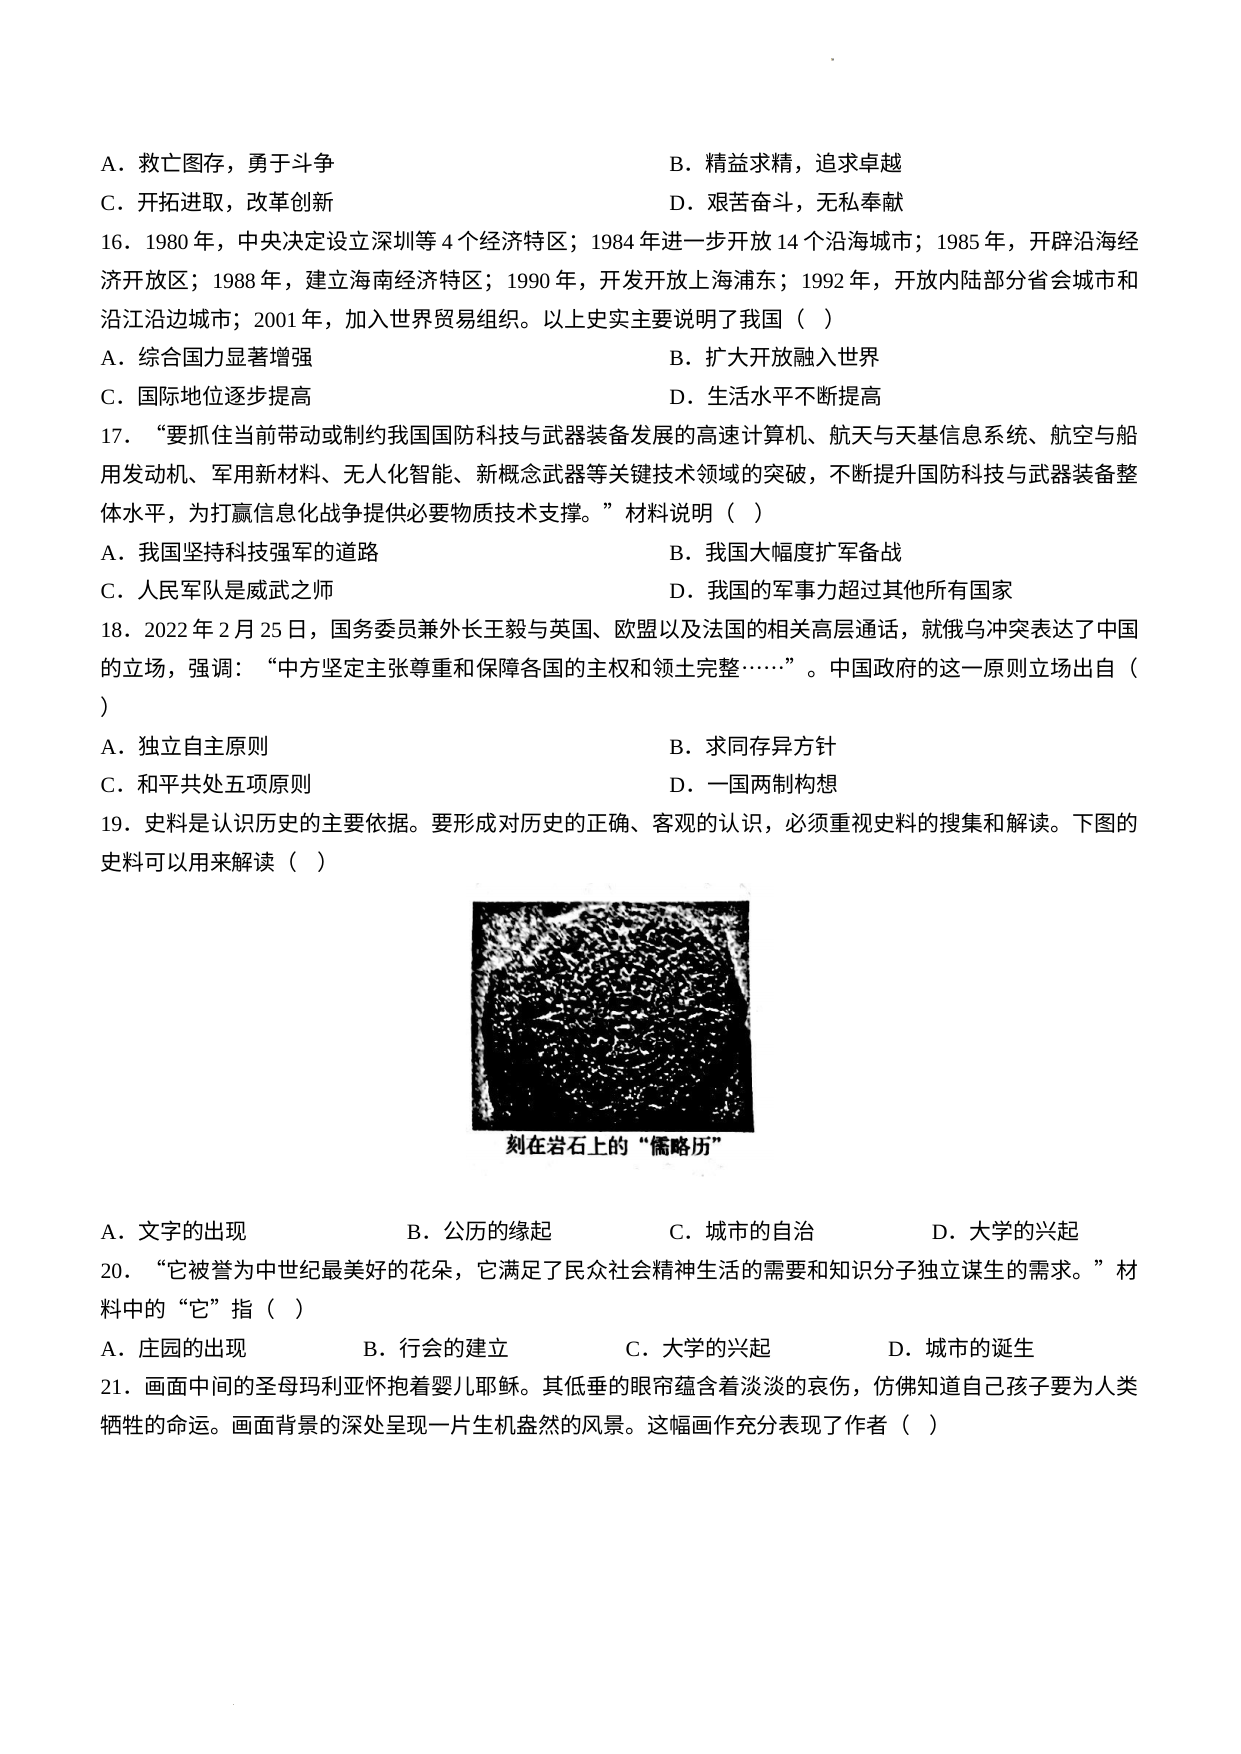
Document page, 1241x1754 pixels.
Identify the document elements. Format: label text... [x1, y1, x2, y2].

text 18．2022年2月25日，国务委员兼外长王毅与英国、欧盟以及法国的相关高层通话，就俄乌冲突表达了中国的立场，强调：“中方坚定主张尊重和保障各国的主权和领土完整……”。中国政府的这一原则立场出自（ ） [100, 612, 1140, 722]
text A．救亡图存，勇于斗争 B．精益求精，追求卓越 [100, 146, 1140, 178]
text C．开拓进取，改革创新 D．艰苦奋斗，无私奉献 [100, 184, 1140, 217]
text A．我国坚持科技强军的道路 B．我国大幅度扩军备战 [100, 534, 1140, 567]
text 16．1980年，中央决定设立深圳等4个经济特区；1984年进一步开放14个沿海城市；1985年，开辟沿海经济开放区；1988年，建立海南经济特区；1990年，开发开放上海浦东；1992年，开放内陆部分省会城市和沿江沿边城市；2001年，加入世界贸易组织。以上史实主要说明了我国（ ） [100, 223, 1140, 334]
text C．人民军队是威武之师 D．我国的军事力超过其他所有国家 [100, 573, 1140, 605]
text A．综合国力显著增强 B．扩大开放融入世界 [100, 340, 1140, 372]
text 19．史料是认识历史的主要依据。要形成对历史的正确、客观的认识，必须重视史料的搜集和解读。下图的史料可以用来解读（ ） [100, 806, 1140, 877]
text 20．“它被誉为中世纪最美好的花朵，它满足了民众社会精神生活的需要和知识分子独立谋生的需求。”材料中的“它”指（ ） [100, 1252, 1140, 1324]
text 17．“要抓住当前带动或制约我国国防科技与武器装备发展的高速计算机、航天与天基信息系统、航空与船用发动机、军用新材料、无人化智能、新概念武器等关键技术领域的突破，不断提升国防科技与武器装备整体水平，为打赢信息化战争提供必要物质技术支撑。”材料说明（ ） [100, 417, 1140, 528]
text C．和平共处五项原则 D．一国两制构想 [100, 767, 1140, 799]
text C．国际地位逐步提高 D．生活水平不断提高 [100, 379, 1140, 411]
text A．庄园的出现 B．行会的建立 C．大学的兴起 D．城市的诞生 [100, 1330, 1140, 1363]
picture [465, 883, 775, 1177]
text A．文字的出现 B．公历的缘起 C．城市的自治 D．大学的兴起 [100, 1214, 1140, 1246]
text 21．画面中间的圣母玛利亚怀抱着婴儿耶稣。其低垂的眼帘蕴含着淡淡的哀伤，仿佛知道自己孩子要为人类牺牲的命运。画面背景的深处呈现一片生机盎然的风景。这幅画作充分表现了作者（ ） [100, 1369, 1140, 1440]
text A．独立自主原则 B．求同存异方针 [100, 728, 1140, 761]
